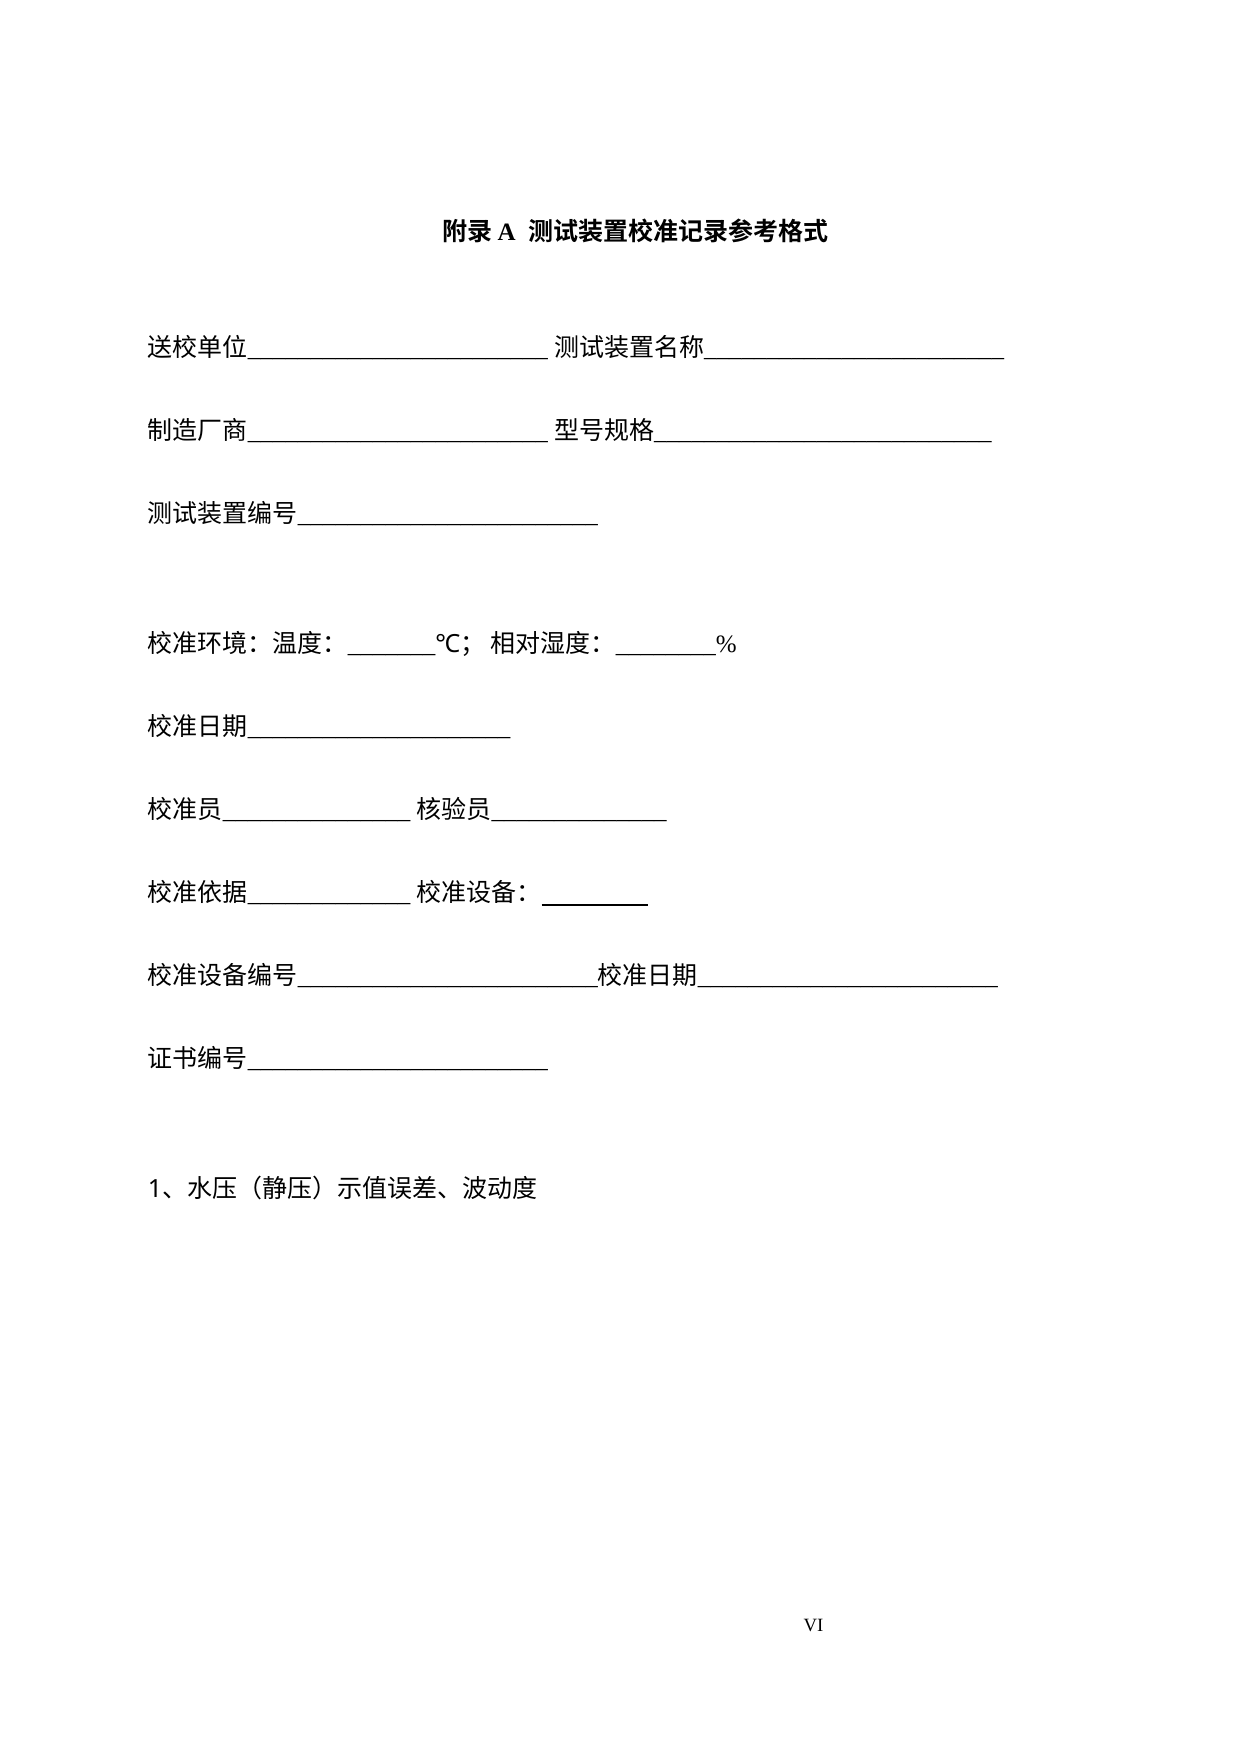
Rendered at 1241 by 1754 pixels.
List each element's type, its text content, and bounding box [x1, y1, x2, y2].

text 校准设备编号________________________校准日期________________________ [148, 941, 1122, 1006]
text 校准依据_____________ 校准设备： [148, 858, 1122, 923]
text 校准日期_____________________ [148, 692, 1122, 757]
text 附录 A 测试装置校准记录参考格式 [148, 197, 1122, 262]
text 校准环境：温度：_______℃； 相对湿度：________% [148, 609, 1122, 674]
text 校准员_______________ 核验员______________ [148, 775, 1122, 840]
text 证书编号________________________ [148, 1024, 1122, 1089]
text 送校单位________________________ 测试装置名称________________________ [148, 313, 1122, 378]
text 测试装置编号________________________ [148, 479, 1122, 544]
text 制造厂商________________________ 型号规格___________________________ [148, 396, 1122, 461]
text 1、水压（静压）示值误差、波动度 [148, 1154, 1122, 1219]
